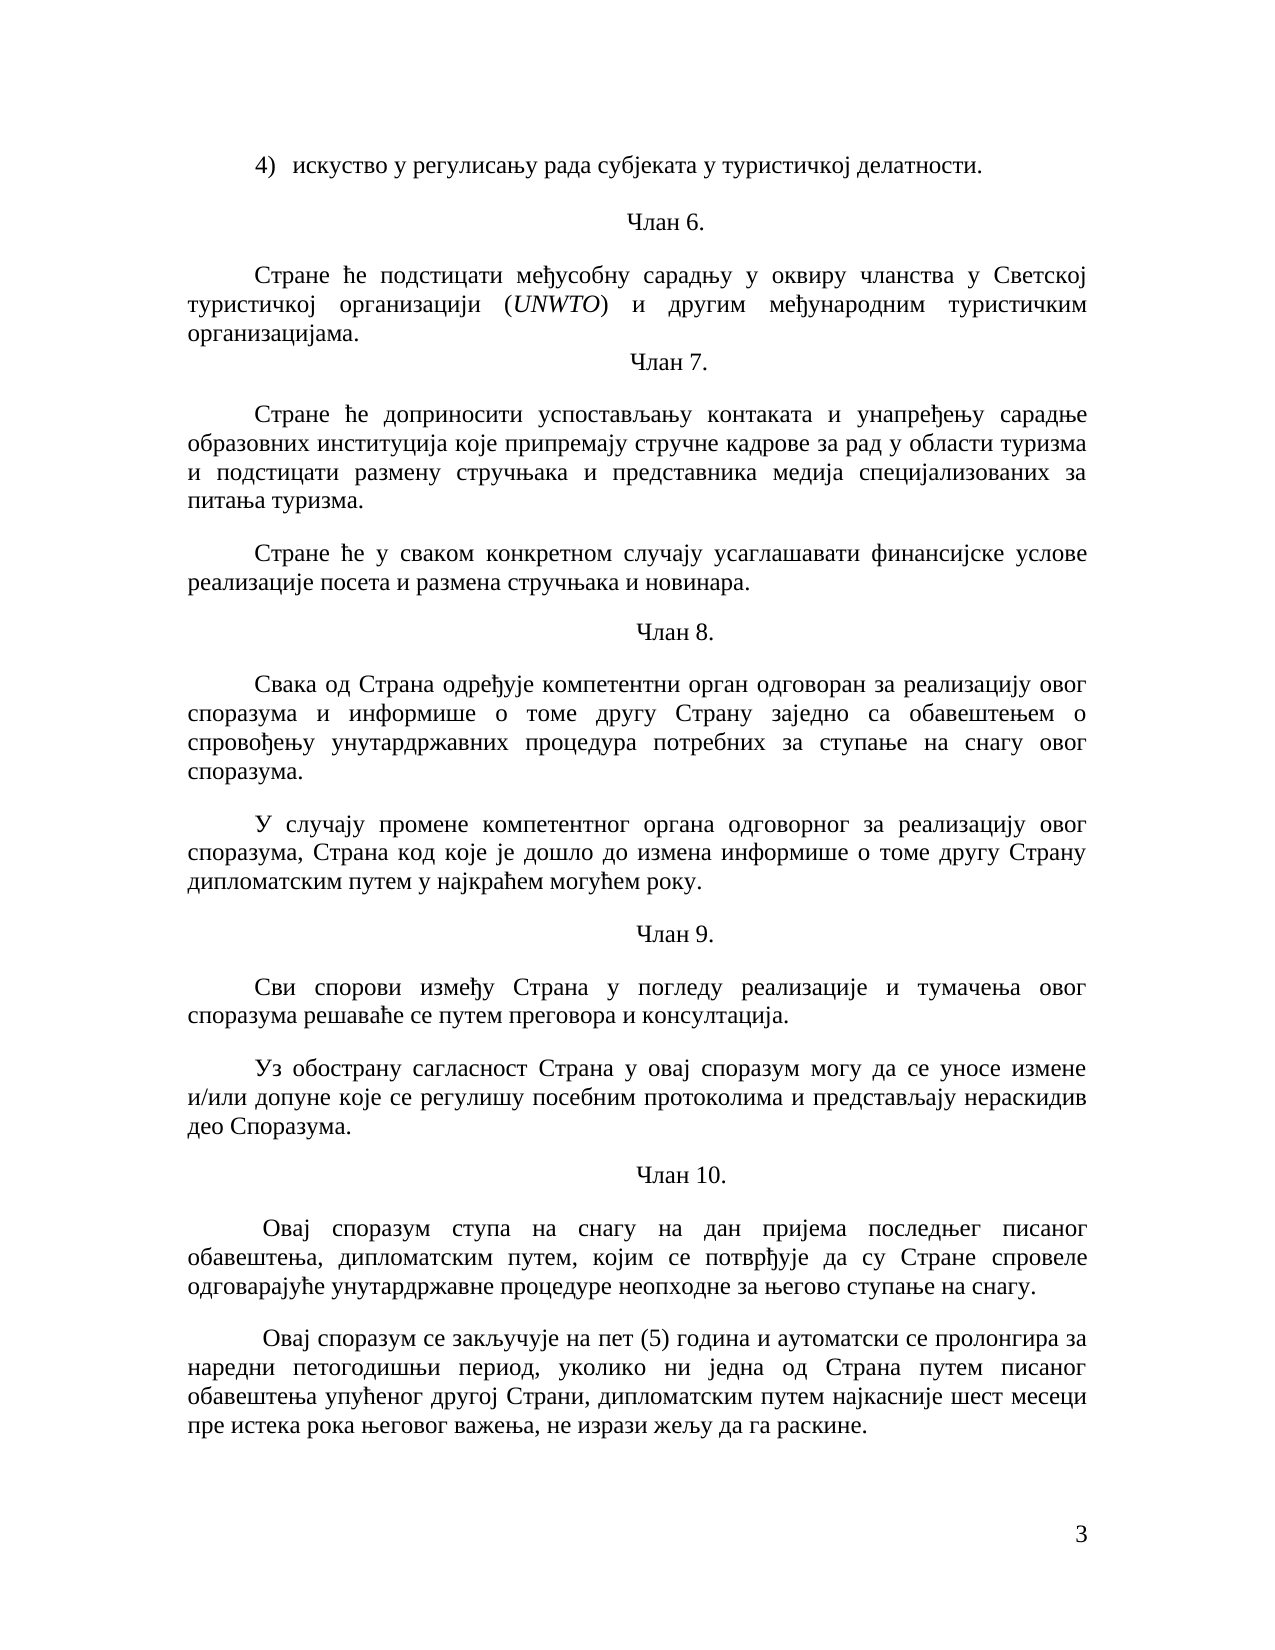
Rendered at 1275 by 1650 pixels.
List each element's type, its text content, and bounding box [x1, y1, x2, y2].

text Свака од Страна одређује компетентни орган одговоран за реализацију овог споразума и информише о томе другу Страну заједно са обавештењем о спровођењу унутардржавних процедура потребних за ступање на снагу овог споразума. [187, 669, 1087, 784]
text Стране ће у сваком конкретном случају усаглашавати финансијске услове реализације посета и размена стручњака и новинара. [187, 538, 1087, 596]
text Члан 6. [187, 207, 1087, 236]
text У случају промене компетентног органа одговорног за реализацију овог споразума, Страна код које је дошло до измена информише о томе другу Страну дипломатским путем у најкраћем могућем року. [187, 809, 1087, 895]
text Члан 9. [187, 919, 1087, 948]
list искуство у регулисању рада субјеката у туристичкој делатности. [255, 150, 1087, 179]
text Овај споразум ступа на снагу на дан пријема последњег писаног обавештења, дипломатским путем, којим се потврђује да су Стране спровеле одговарајуће унутардржавне процедуре неопходне за његово ступање на снагу. [187, 1213, 1087, 1299]
text Члан 10. [187, 1160, 1087, 1189]
text Члан 7. [187, 347, 1087, 375]
text Стране ће доприносити успостављању контаката и унапређењу сарадње образовних институција које припремају стручне кадрове за рад у области туризма и подстицати размену стручњака и представника медија специјализованих за питања туризма. [187, 399, 1087, 514]
text Члан 8. [187, 617, 1087, 646]
text Стране ће подстицати међусобну сарадњу у оквиру чланства у Светској туристичкој организацији (UNWTO) и другим међународним туристичким организацијама. [187, 260, 1087, 347]
text Сви спорови између Страна у погледу реализације и тумачења овог споразума решаваће се путем преговора и консултација. [187, 972, 1087, 1029]
text Уз обострану сагласност Страна у овај споразум могу да се уносе измене и/или допуне које се регулишу посебним протоколима и представљају нераскидив део Споразума. [187, 1053, 1087, 1139]
text Овај споразум се закључује на пет (5) година и аутоматски се пролонгира за наредни петогодишњи период, уколико ни једна од Страна путем писаног обавештења упућеног другој Страни, дипломатским путем најкасније шест месеци пре истека рока његовог важења, не изрази жељу да га раскине. [187, 1323, 1087, 1438]
